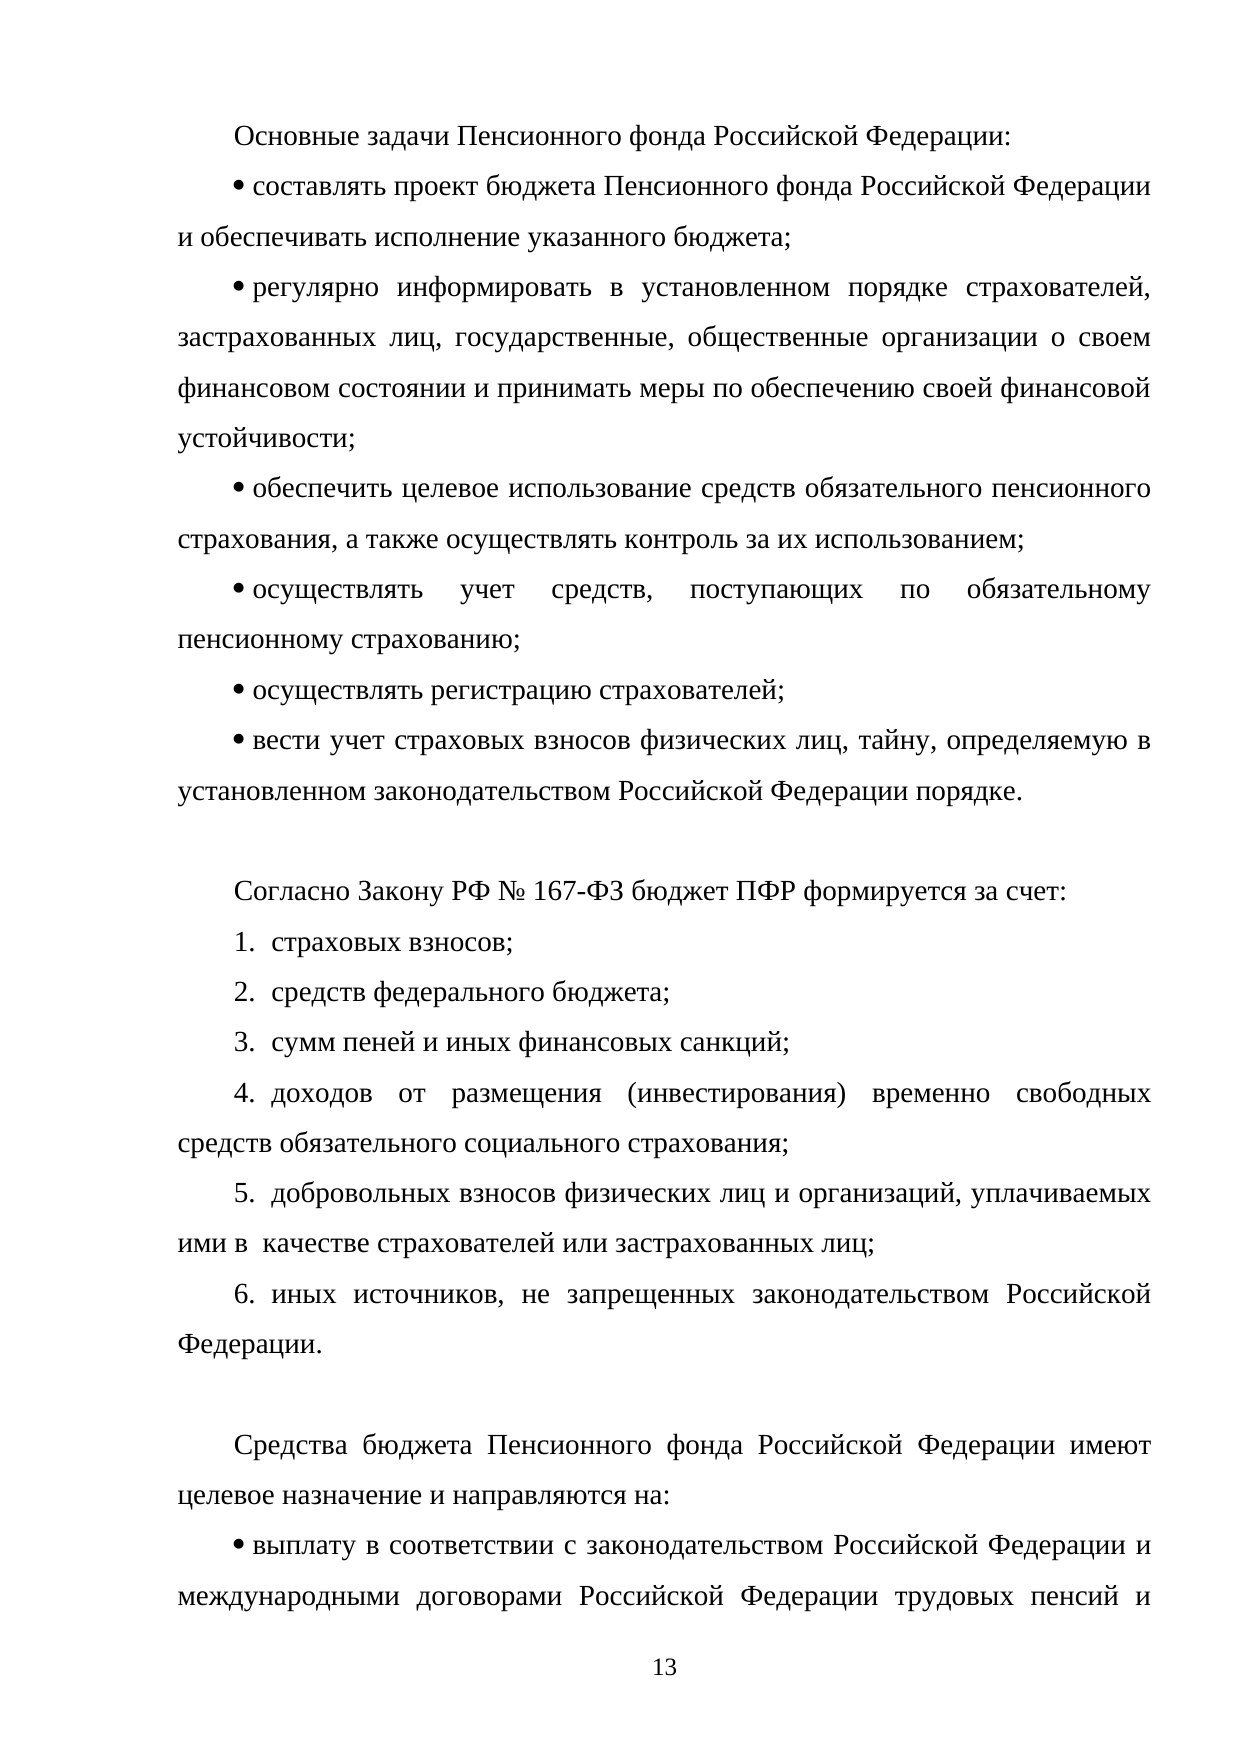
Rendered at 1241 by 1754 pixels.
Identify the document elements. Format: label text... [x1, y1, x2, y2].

text Средства бюджета Пенсионного фонда Российской Федерации имеют целевое назначение и направляются на: [177, 1427, 1152, 1511]
list доходов от размещения (инвестирования) временно свободных средств обязательного социального страхования; [177, 1075, 1152, 1158]
list регулярно информировать в установленном порядке страхователей, застрахованных лиц, государственные, общественные организации о своем финансовом состоянии и принимать меры по обеспечению своей финансовой устойчивости; [177, 269, 1152, 454]
list составлять проект бюджета Пенсионного фонда Российской Федерации и обеспечивать исполнение указанного бюджета; [177, 168, 1152, 252]
list вести учет страховых взносов физических лиц, тайну, определяемую в установленном законодательством Российской Федерации порядке. [177, 722, 1152, 806]
list средств федерального бюджета; [177, 974, 1152, 1008]
list осуществлять учет средств, поступающих по обязательному пенсионному страхованию; [177, 571, 1152, 655]
list сумм пеней и иных финансовых санкций; [177, 1024, 1152, 1058]
list осуществлять регистрацию страхователей; [177, 672, 1152, 706]
list страховых взносов; [177, 924, 1152, 957]
list обеспечить целевое использование средств обязательного пенсионного страхования, а также осуществлять контроль за их использованием; [177, 471, 1152, 554]
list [177, 1527, 1152, 1611]
list иных источников, не запрещенных законодательством Российской Федерации. [177, 1276, 1152, 1360]
list добровольных взносов физических лиц и организаций, уплачиваемых ими в качестве страхователей или застрахованных лиц; [177, 1175, 1152, 1259]
text Согласно Закону РФ № 167-ФЗ бюджет ПФР формируется за счет: [177, 873, 1152, 907]
text Основные задачи Пенсионного фонда Российской Федерации: [177, 118, 1152, 152]
